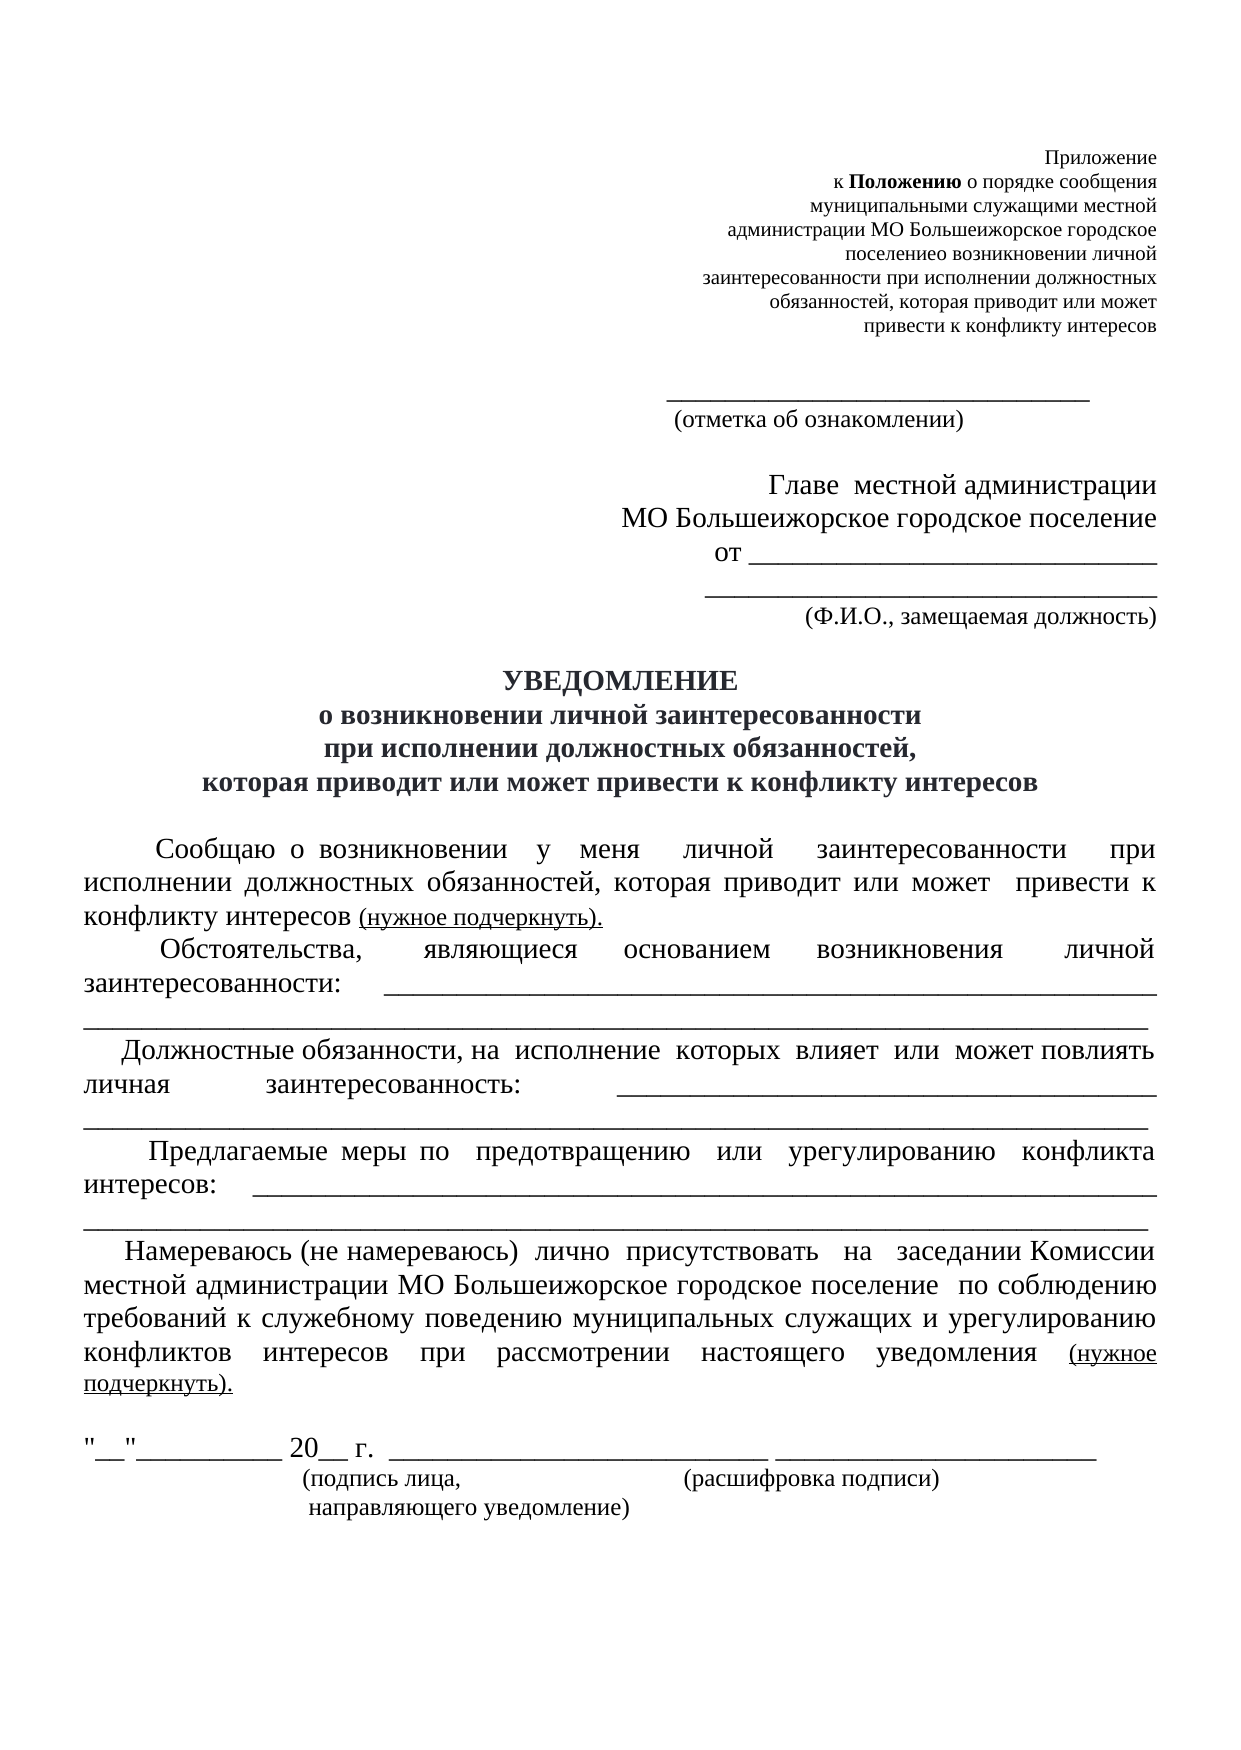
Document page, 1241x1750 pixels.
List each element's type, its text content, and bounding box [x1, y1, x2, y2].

text "__"__________ 20__ г. __________________________ ______________________ [83, 1430, 1157, 1463]
text Намереваюсь (не намереваюсь) лично присутствовать на заседании Комиссии местной администрации МО Большеижорское городское поселение по соблюдению требований к служебному поведению муниципальных служащих и урегулированию конфликтов интересов при рассмотрении настоящего уведомления (нужное подчеркнуть). [83, 1233, 1157, 1396]
text (Ф.И.О., замещаемая должность) [83, 601, 1157, 630]
text к Положению о порядке сообщения муниципальными служащими местной администрации МО Большеижорское городское поселениео возникновении личной заинтересованности при исполнении должностных обязанностей, которая приводит или может привести к конфликту интересов [683, 169, 1157, 337]
text Предлагаемые меры по предотвращению или урегулированию конфликта интересов: ______________________________________________________________ _________________________________________________________________________ [83, 1133, 1157, 1233]
text (отметка об ознакомлении) [83, 404, 1157, 433]
text Должностные обязанности, на исполнение которых влияет или может повлиять личная заинтересованность: _____________________________________ _________________________________________________________________________ [83, 1032, 1157, 1133]
text направляющего уведомление) [83, 1492, 1157, 1521]
text которая приводит или может привести к конфликту интересов [83, 764, 1157, 797]
text _______________________________ [83, 567, 1157, 601]
text о возникновении личной заинтересованности [83, 697, 1157, 730]
text МО Большеижорское городское поселение от ____________________________ [83, 500, 1157, 567]
text УВЕДОМЛЕНИЕ [83, 663, 1157, 697]
text Главе местной администрации [83, 467, 1157, 500]
text _____________________________ [83, 371, 1157, 404]
text Приложение [683, 145, 1157, 169]
text (подпись лица, (расшифровка подписи) [83, 1463, 1157, 1492]
text Сообщаю о возникновении у меня личной заинтересованности при исполнении должностных обязанностей, которая приводит или может привести к конфликту интересов (нужное подчеркнуть). [83, 831, 1157, 932]
text при исполнении должностных обязанностей, [83, 730, 1157, 764]
text Обстоятельства, являющиеся основанием возникновения личной заинтересованности: _____________________________________________________ _________________________________________________________________________ [83, 932, 1157, 1032]
